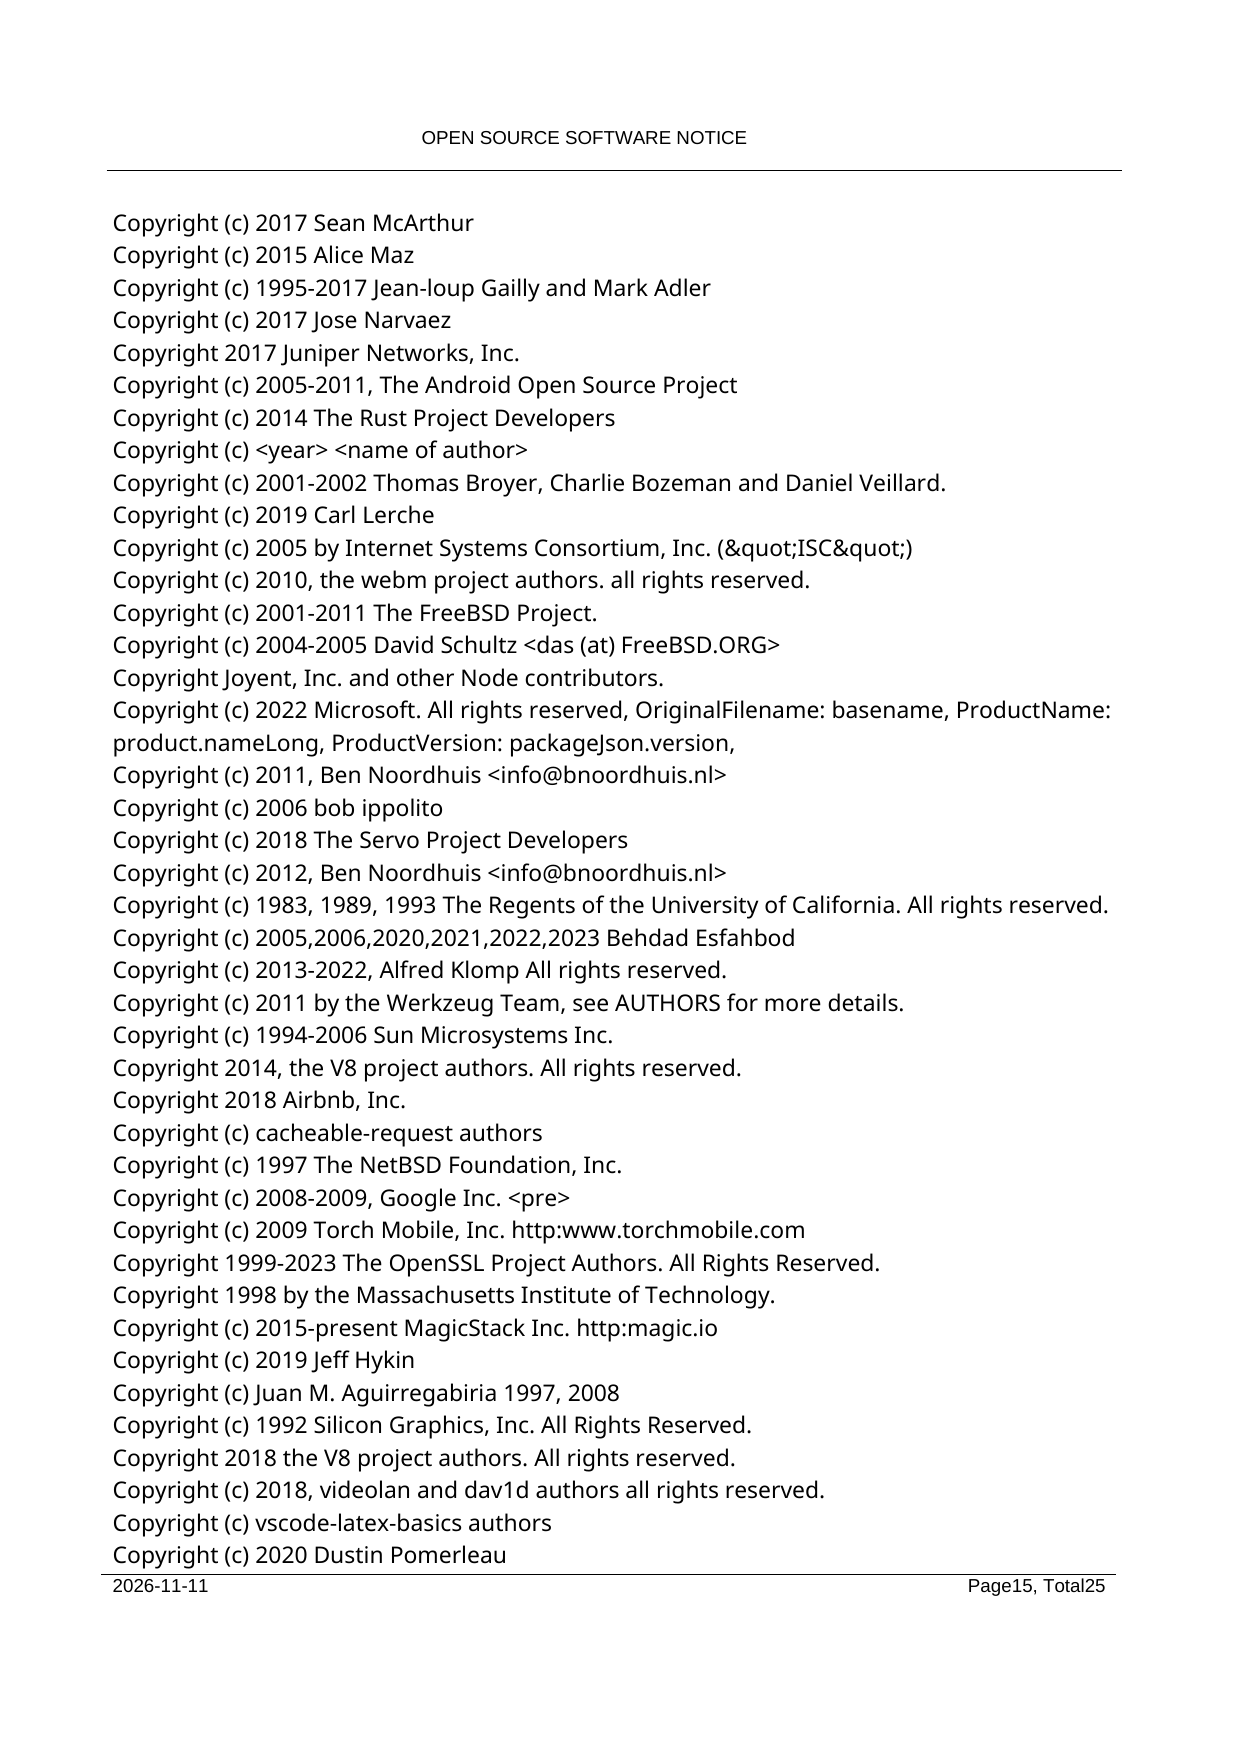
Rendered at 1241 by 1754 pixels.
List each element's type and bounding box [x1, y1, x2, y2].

text [112, 206, 1128, 1571]
